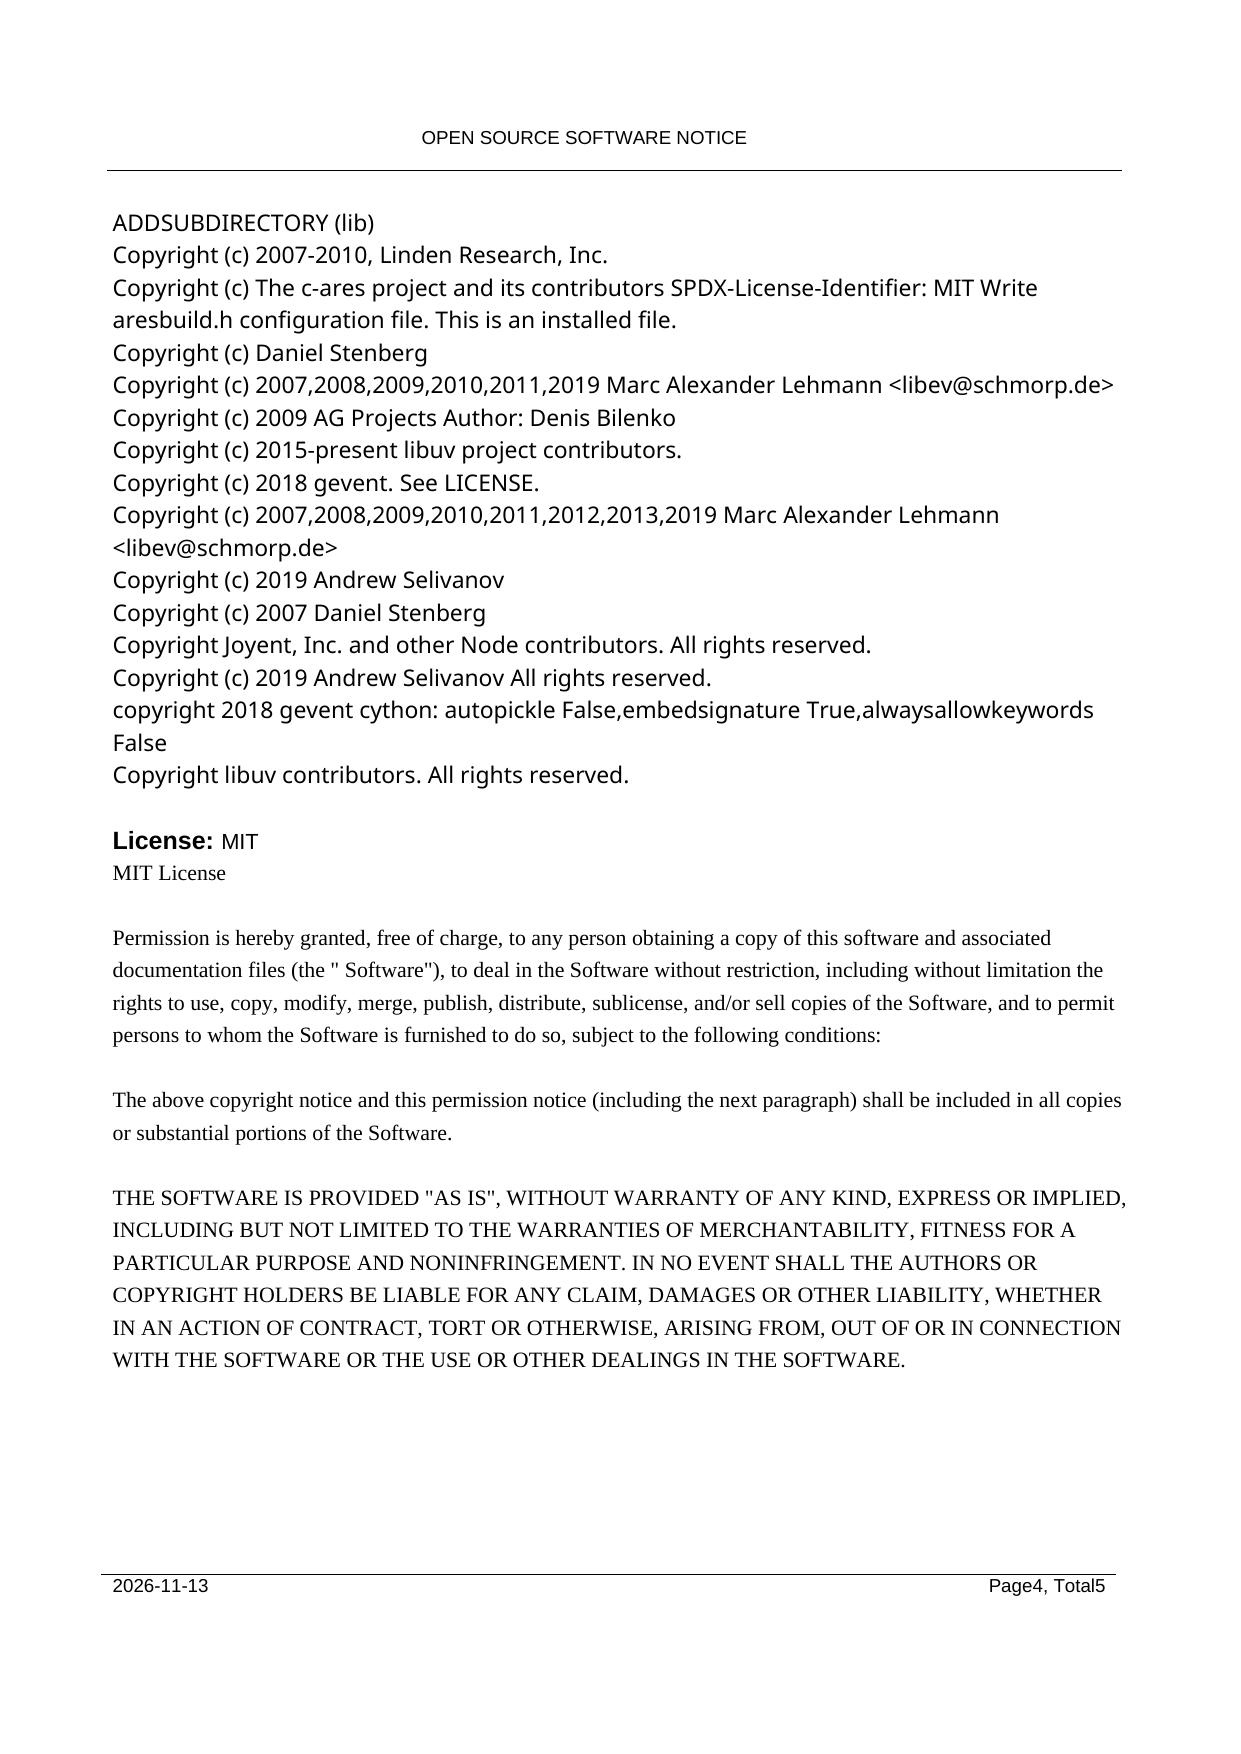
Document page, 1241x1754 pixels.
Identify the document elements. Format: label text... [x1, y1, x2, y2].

text License: MIT [112, 824, 1128, 856]
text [112, 206, 1128, 824]
text MIT License Permission is hereby granted, free of charge, to any person obtaining a copy of this software and associated documentation files (the " Software"), to deal in the Software without restriction, including without limitation the rights to use, copy, modify, merge, publish, distribute, sublicense, and/or sell copies of the Software, and to permit persons to whom the Software is furnished to do so, subject to the following conditions: The above copyright notice and this permission notice (including the next paragraph) shall be included in all copies or substantial portions of the Software. THE SOFTWARE IS PROVIDED "AS IS", WITHOUT WARRANTY OF ANY KIND, EXPRESS OR IMPLIED, INCLUDING BUT NOT LIMITED TO THE WARRANTIES OF MERCHANTABILITY, FITNESS FOR A PARTICULAR PURPOSE AND NONINFRINGEMENT. IN NO EVENT SHALL THE AUTHORS OR COPYRIGHT HOLDERS BE LIABLE FOR ANY CLAIM, DAMAGES OR OTHER LIABILITY, WHETHER IN AN ACTION OF CONTRACT, TORT OR OTHERWISE, ARISING FROM, OUT OF OR IN CONNECTION WITH THE SOFTWARE OR THE USE OR OTHER DEALINGS IN THE SOFTWARE. [112, 856, 1128, 1409]
